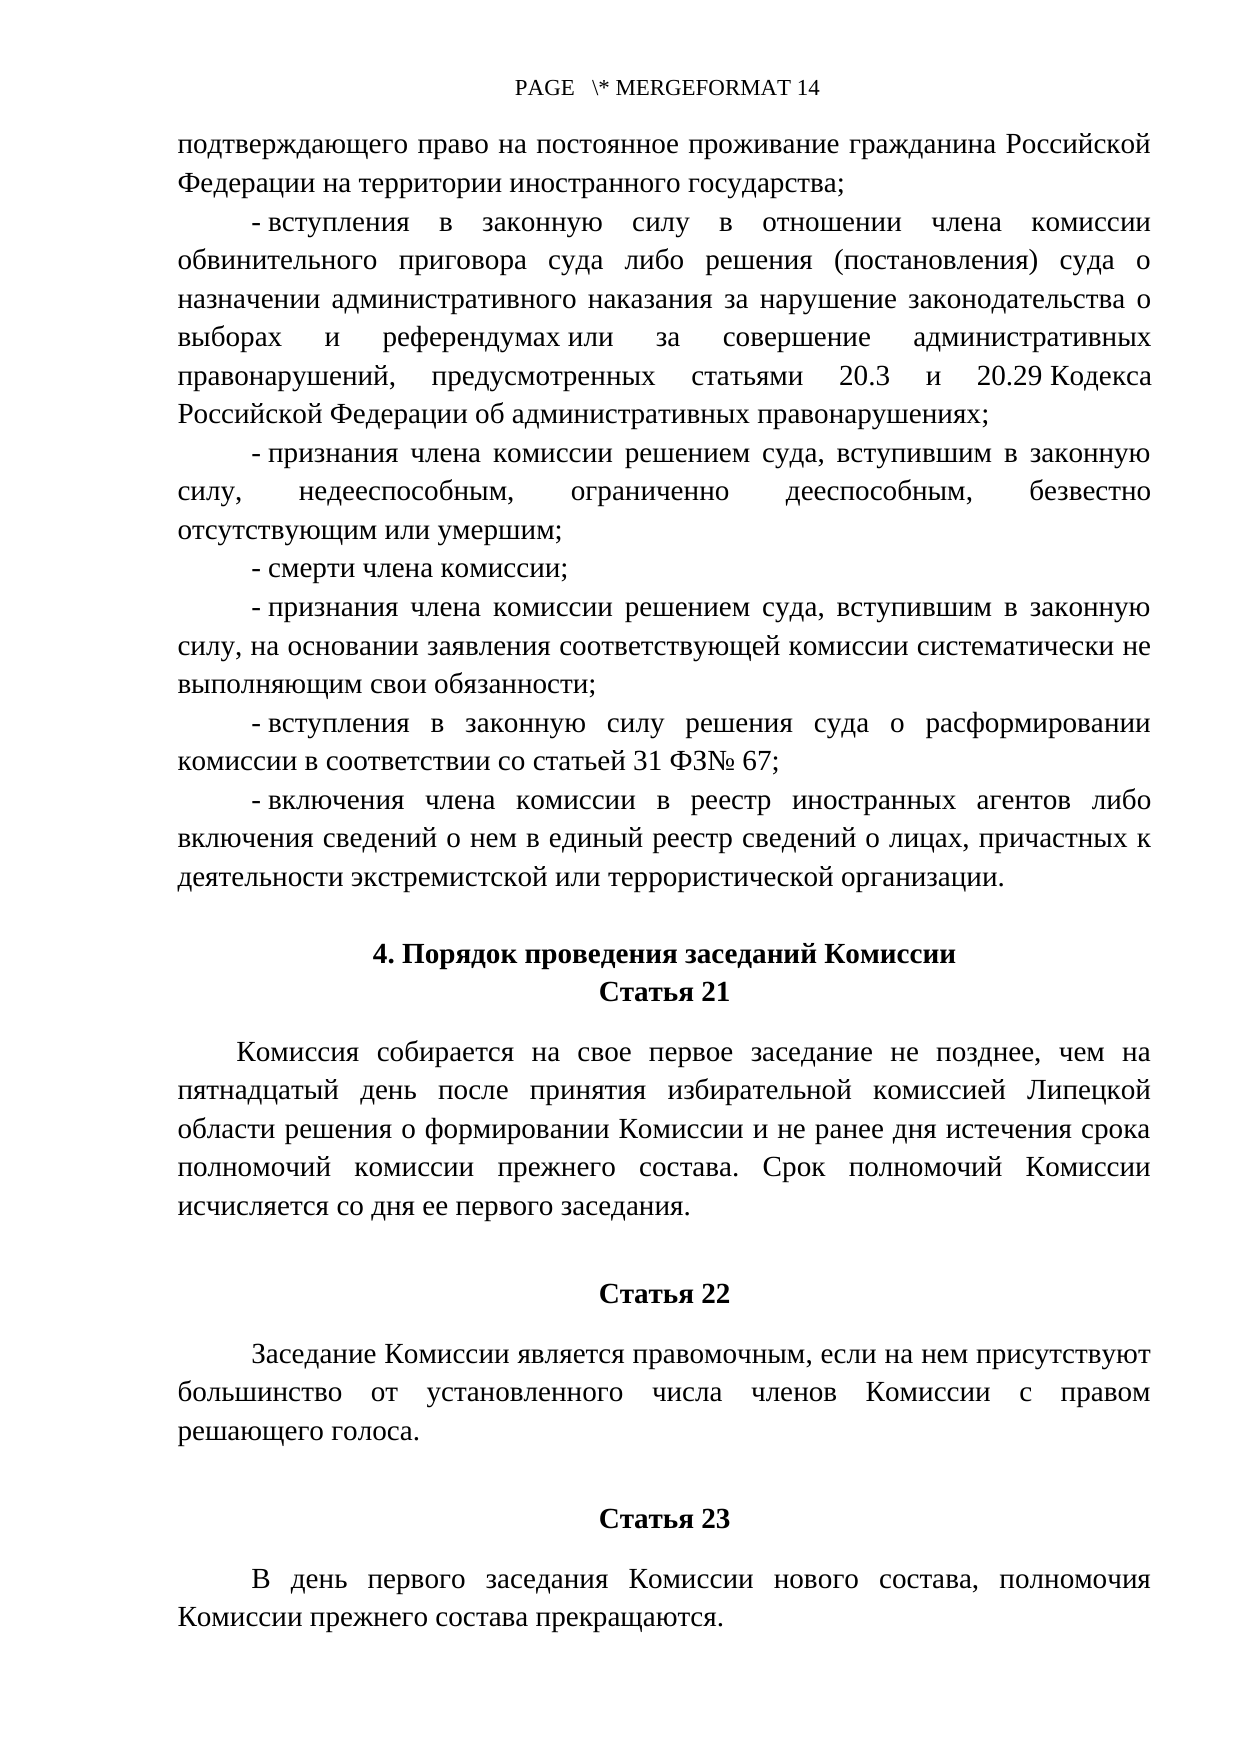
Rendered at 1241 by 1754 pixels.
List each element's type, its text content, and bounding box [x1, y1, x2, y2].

text Комиссия собирается на свое первое заседание не позднее, чем на пятнадцатый день после принятия избирательной комиссией Липецкой области решения о формировании Комиссии и не ранее дня истечения срока полномочий комиссии прежнего состава. Срок полномочий Комиссии исчисляется со дня ее первого заседания. [177, 1034, 1152, 1222]
text - вступления в законную силу в отношении члена комиссии обвинительного приговора суда либо решения (постановления) суда о назначении административного наказания за нарушение законодательства о выборах и референдумах или за совершение административных правонарушений, предусмотренных статьями 20.3 и 20.29 Кодекса Российской Федерации об административных правонарушениях; [177, 204, 1152, 430]
text В день первого заседания Комиссии нового состава, полномочия Комиссии прежнего состава прекращаются. [177, 1561, 1152, 1633]
text - смерти члена комиссии; [177, 551, 1152, 584]
text - признания члена комиссии решением суда, вступившим в законную силу, недееспособным, ограниченно дееспособным, безвестно отсутствующим или умершим; [177, 435, 1152, 546]
text - вступления в законную силу решения суда о расформировании комиссии в соответствии со статьей 31 ФЗ№ 67; [177, 705, 1152, 777]
text - признания члена комиссии решением суда, вступившим в законную силу, на основании заявления соответствующей комиссии систематически не выполняющим свои обязанности; [177, 589, 1152, 700]
text 4. Порядок проведения заседаний Комиссии [177, 936, 1152, 969]
text Заседание Комиссии является правомочным, если на нем присутствуют большинство от установленного числа членов Комиссии с правом решающего голоса. [177, 1336, 1152, 1447]
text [177, 127, 1152, 199]
text Статья 21 [177, 974, 1152, 1008]
text Статья 22 [177, 1277, 1152, 1310]
text Статья 23 [177, 1502, 1152, 1535]
text - включения члена комиссии в реестр иностранных агентов либо включения сведений о нем в единый реестр сведений о лицах, причастных к деятельности экстремистской или террористической организации. [177, 782, 1152, 892]
